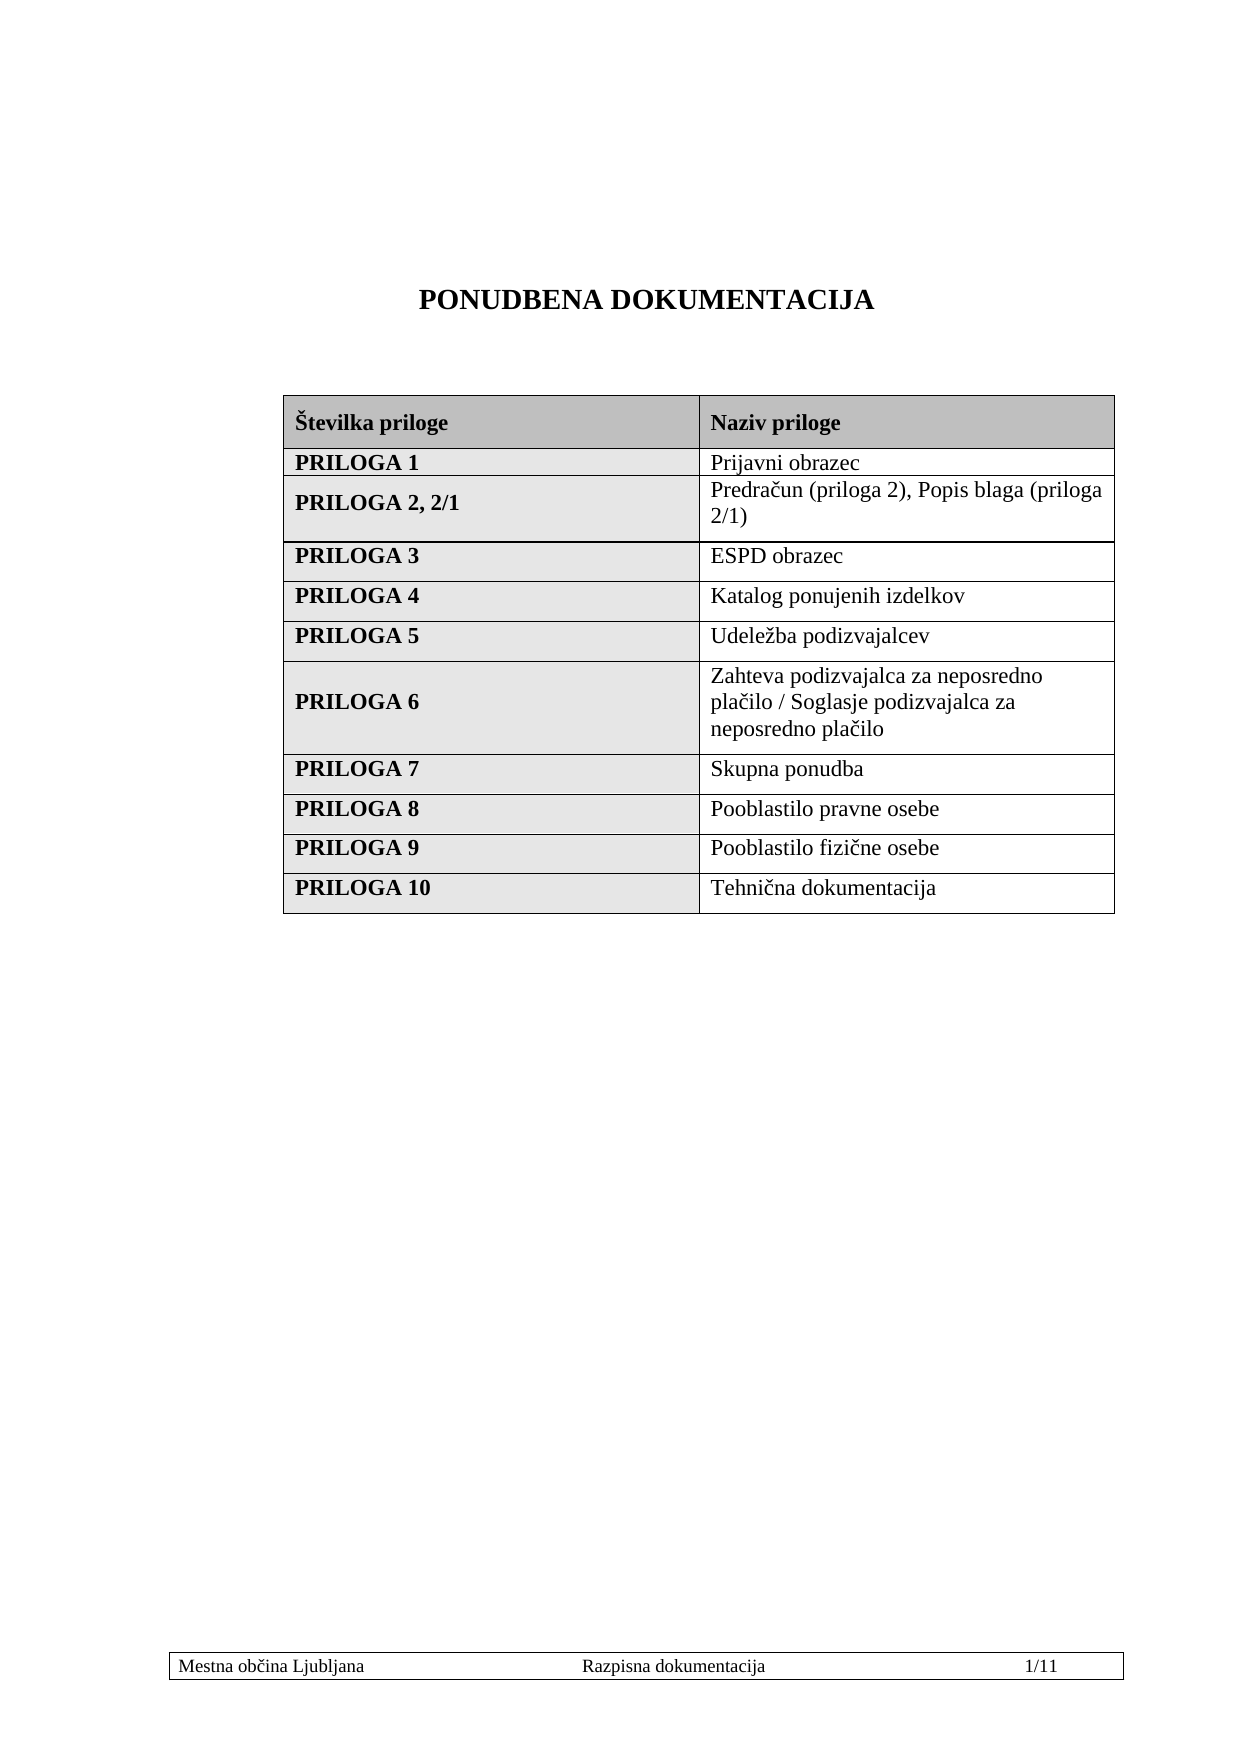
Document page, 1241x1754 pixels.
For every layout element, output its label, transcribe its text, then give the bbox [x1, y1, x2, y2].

text PONUDBENA DOKUMENTACIJA [178, 282, 1115, 316]
table_cell Zahteva podizvajalca za neposredno plačilo / Soglasje podizvajalca za neposredno plačilo [700, 662, 1114, 754]
table_cell ESPD obrazec [700, 543, 1114, 581]
table_header Številka priloge [284, 396, 699, 448]
table_cell PRILOGA 5 [284, 622, 699, 661]
table_cell Predračun (priloga 2), Popis blaga (priloga 2/1) [700, 476, 1114, 541]
table_cell PRILOGA 6 [284, 662, 699, 754]
table_cell Skupna ponudba [700, 755, 1114, 793]
table_cell Pooblastilo pravne osebe [700, 795, 1114, 833]
table_cell PRILOGA 1 [284, 449, 699, 475]
table_cell PRILOGA 10 [284, 874, 699, 913]
table_cell Prijavni obrazec [700, 449, 1114, 475]
table_cell PRILOGA 9 [284, 835, 699, 873]
table_cell Pooblastilo fizične osebe [700, 835, 1114, 873]
table_cell PRILOGA 3 [284, 543, 699, 581]
table_cell PRILOGA 8 [284, 795, 699, 833]
table_cell Udeležba podizvajalcev [700, 622, 1114, 661]
table_cell Tehnična dokumentacija [700, 874, 1114, 913]
table_header Naziv priloge [700, 396, 1114, 448]
table_cell PRILOGA 4 [284, 582, 699, 621]
table_cell PRILOGA 2, 2/1 [284, 476, 699, 541]
table_cell Katalog ponujenih izdelkov [700, 582, 1114, 621]
table_cell PRILOGA 7 [284, 755, 699, 793]
